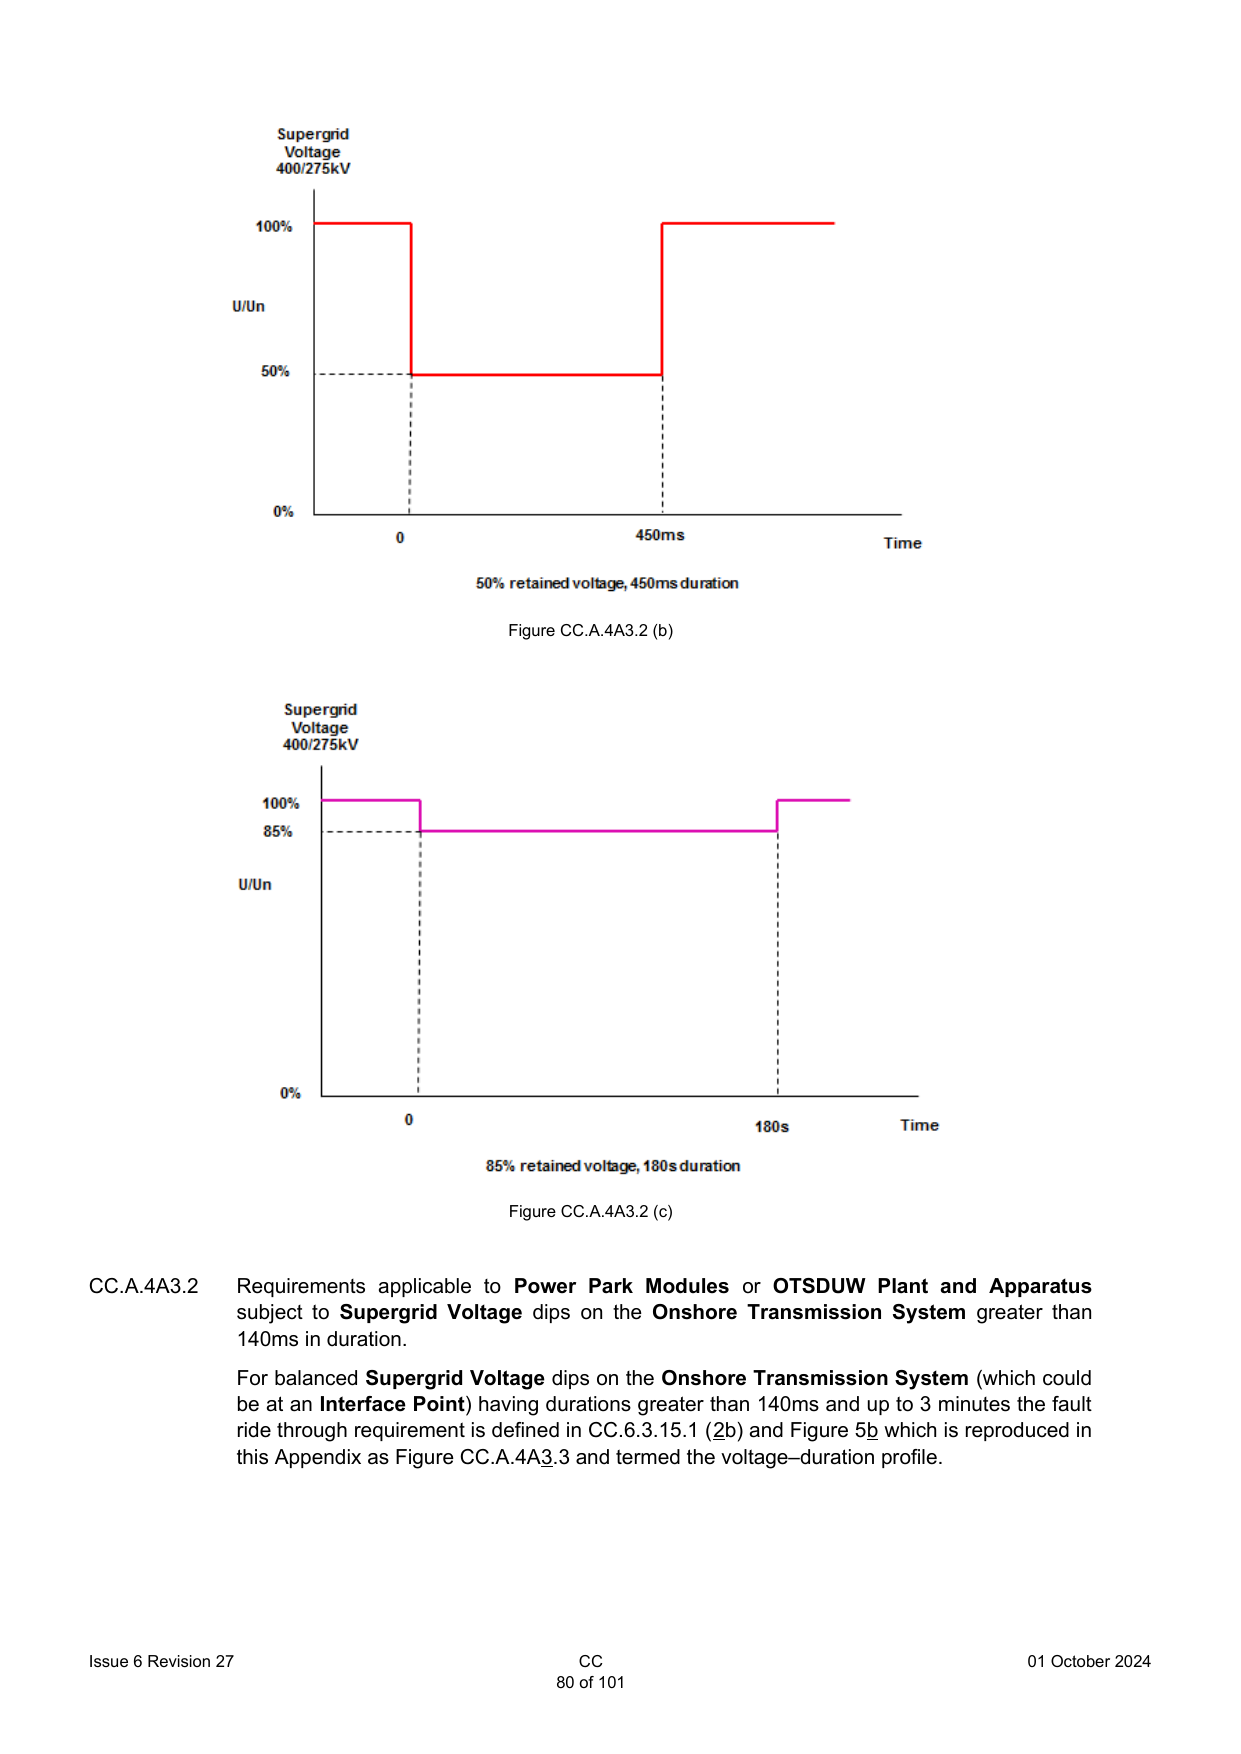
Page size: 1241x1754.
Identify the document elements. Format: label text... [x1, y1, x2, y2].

picture [215, 693, 988, 1187]
text For balanced Supergrid Voltage dips on the Onshore Transmission System (which could be at an Interface Point) having durations greater than 140ms and up to 3 minutes the fault ride through requirement is defined in CC.6.3.15.1 (2b) and Figure 5b which is reproduced in this Appendix as Figure CC.A.4A3.3 and termed the voltage–duration profile. [89, 1365, 1092, 1468]
text Figure CC.A.4A3.2 (b) [89, 621, 1092, 640]
picture [215, 115, 976, 607]
text Figure CC.A.4A3.2 (c) [89, 1201, 1092, 1221]
text CC.A.4A3.2 Requirements applicable to Power Park Modules or OTSDUW Plant and Apparatus subject to Supergrid Voltage dips on the Onshore Transmission System greater than 140ms in duration. [89, 1274, 1092, 1351]
